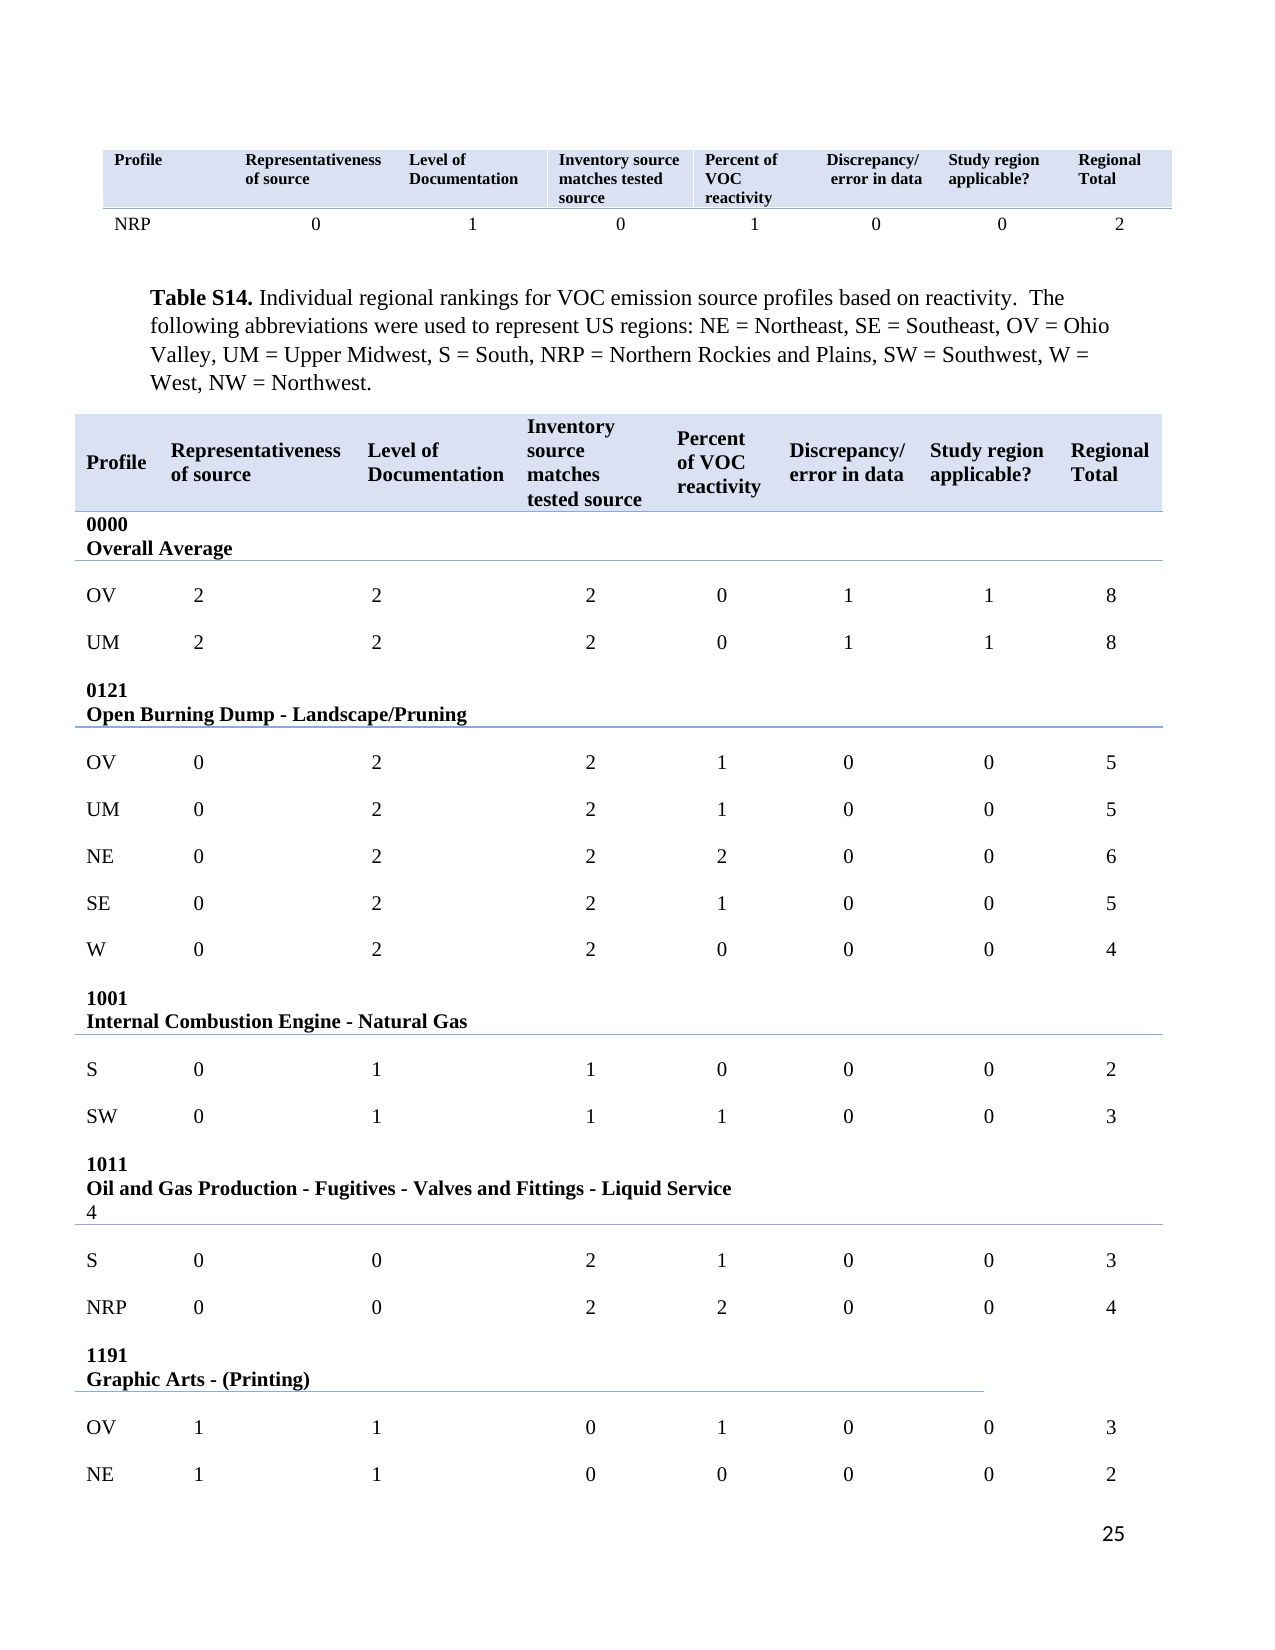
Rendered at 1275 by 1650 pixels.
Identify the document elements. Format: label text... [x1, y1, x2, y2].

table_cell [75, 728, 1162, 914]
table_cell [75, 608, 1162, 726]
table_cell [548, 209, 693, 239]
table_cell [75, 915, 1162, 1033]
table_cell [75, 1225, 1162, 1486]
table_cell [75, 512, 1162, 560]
table_header Regional Total [1067, 150, 1172, 207]
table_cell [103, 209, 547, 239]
text Table S14. Individual regional rankings for VOC emission source profiles based on reactivity. The following abbreviations were used to represent US regions: NE = Northeast, SE = Southeast, OV = Ohio Valley, UM = Upper Midwest, S = South, NRP = Northern Rockies and Plains, SW = Southwest, W = West, NW = Northwest. [150, 284, 1125, 396]
table_header Representativeness of source [234, 150, 398, 207]
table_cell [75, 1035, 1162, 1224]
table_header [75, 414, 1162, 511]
table_header Percent of VOC reactivity [694, 150, 815, 207]
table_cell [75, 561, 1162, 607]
table_header Profile [103, 150, 234, 207]
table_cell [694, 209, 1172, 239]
table_header Inventory source matches tested source [548, 150, 693, 207]
table_header Study region applicable? [937, 150, 1067, 207]
table_header Discrepancy/ error in data [815, 150, 937, 207]
table_header Level of Documentation [398, 150, 547, 207]
